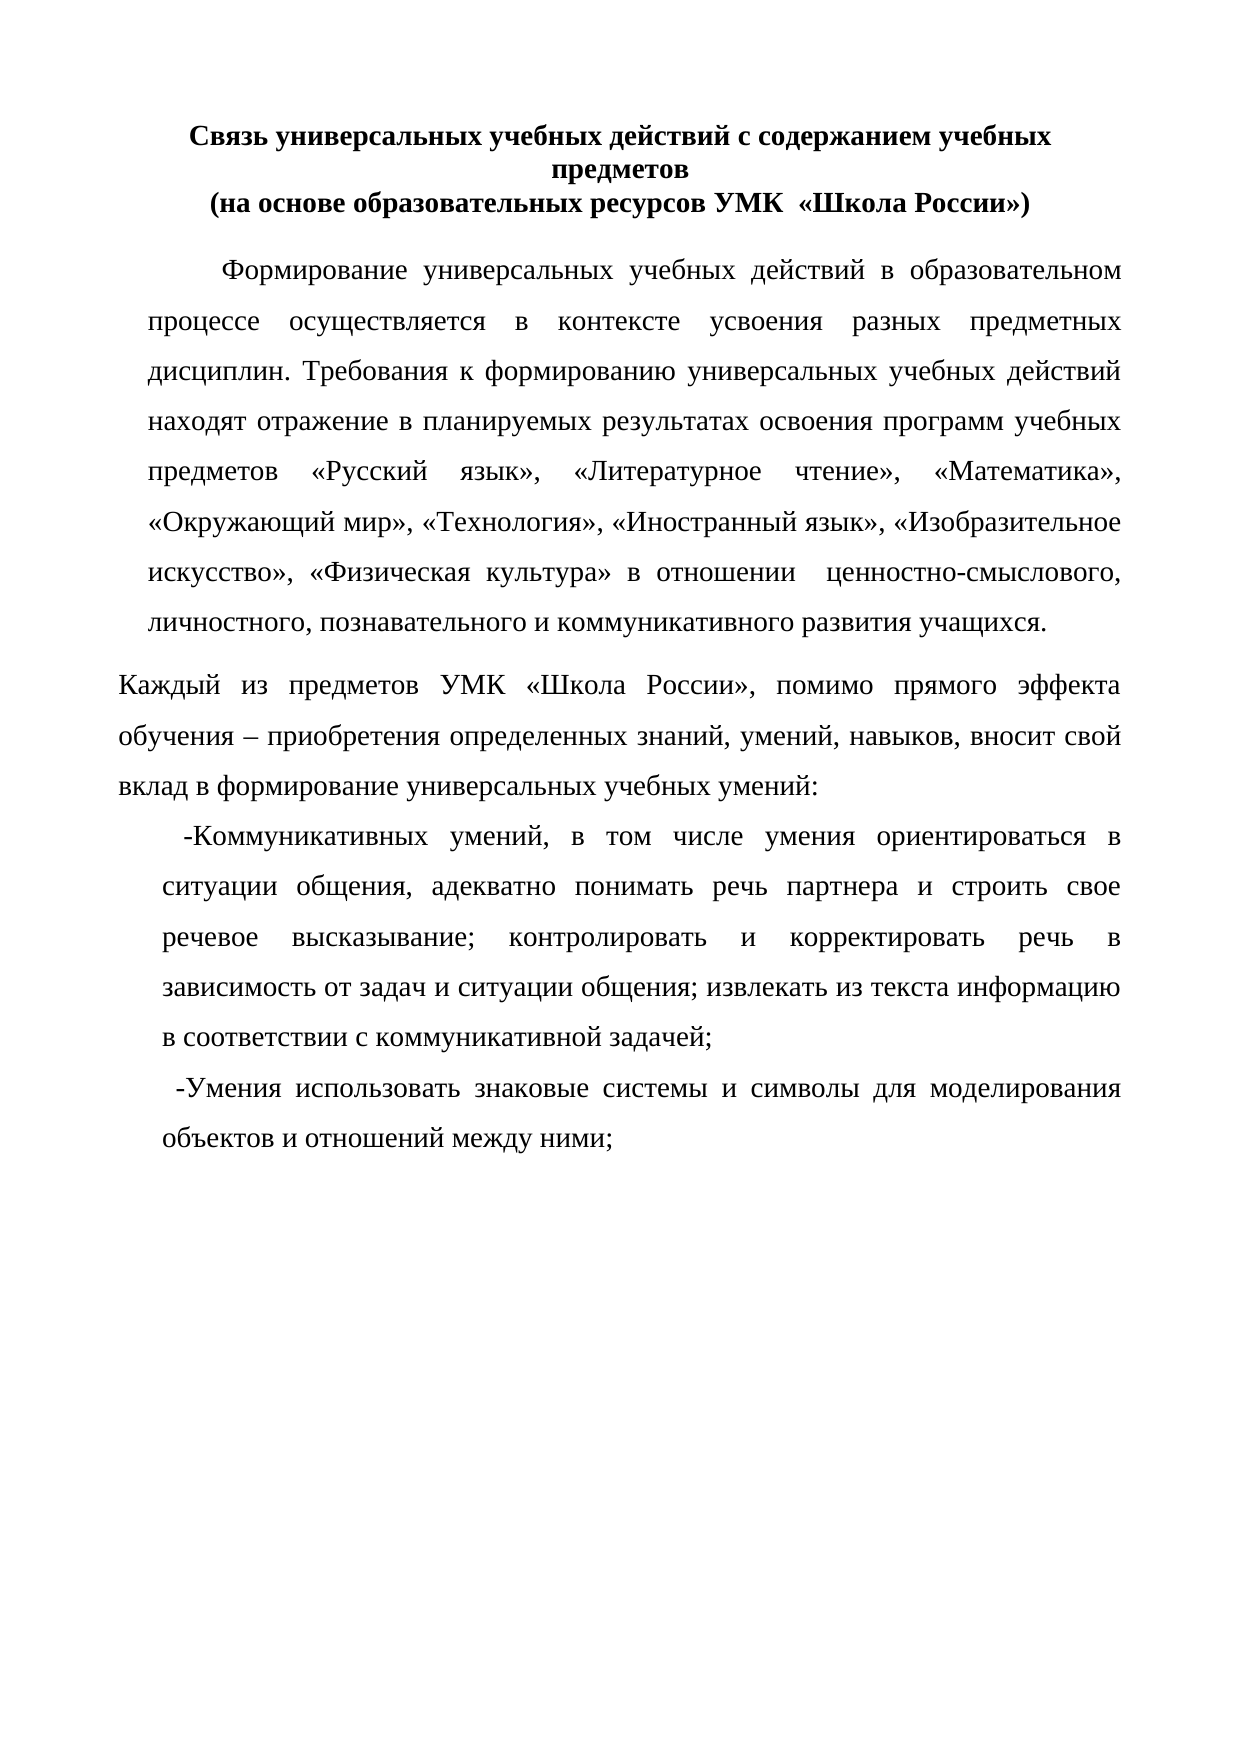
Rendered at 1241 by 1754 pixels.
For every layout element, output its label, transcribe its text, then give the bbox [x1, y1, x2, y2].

text Формирование универсальных учебных действий в образовательном процессе осуществляется в контексте усвоения разных предметных дисциплин. Требования к формированию универсальных учебных действий находят отражение в планируемых результатах освоения программ учебных предметов «Русский язык», «Литературное чтение», «Математика», «Окружающий мир», «Технология», «Иностранный язык», «Изобразительное искусство», «Физическая культура» в отношении ценностно-смыслового, личностного, познавательного и коммуникативного развития учащихся. [148, 252, 1122, 638]
text (на основе образовательных ресурсов УМК «Школа России») [118, 185, 1122, 219]
text -Коммуникативных умений, в том числе умения ориентироваться в ситуации общения, адекватно понимать речь партнера и строить свое речевое высказывание; контролировать и корректировать речь в зависимость от задач и ситуации общения; извлекать из текста информацию в соответствии с коммуникативной задачей; [162, 818, 1122, 1053]
text Каждый из предметов УМК «Школа России», помимо прямого эффекта обучения – приобретения определенных знаний, умений, навыков, вносит свой вклад в формирование универсальных учебных умений: [118, 667, 1122, 801]
text -Умения использовать знаковые системы и символы для моделирования объектов и отношений между ними; [162, 1070, 1122, 1154]
text Связь универсальных учебных действий с содержанием учебных предметов [118, 118, 1122, 185]
